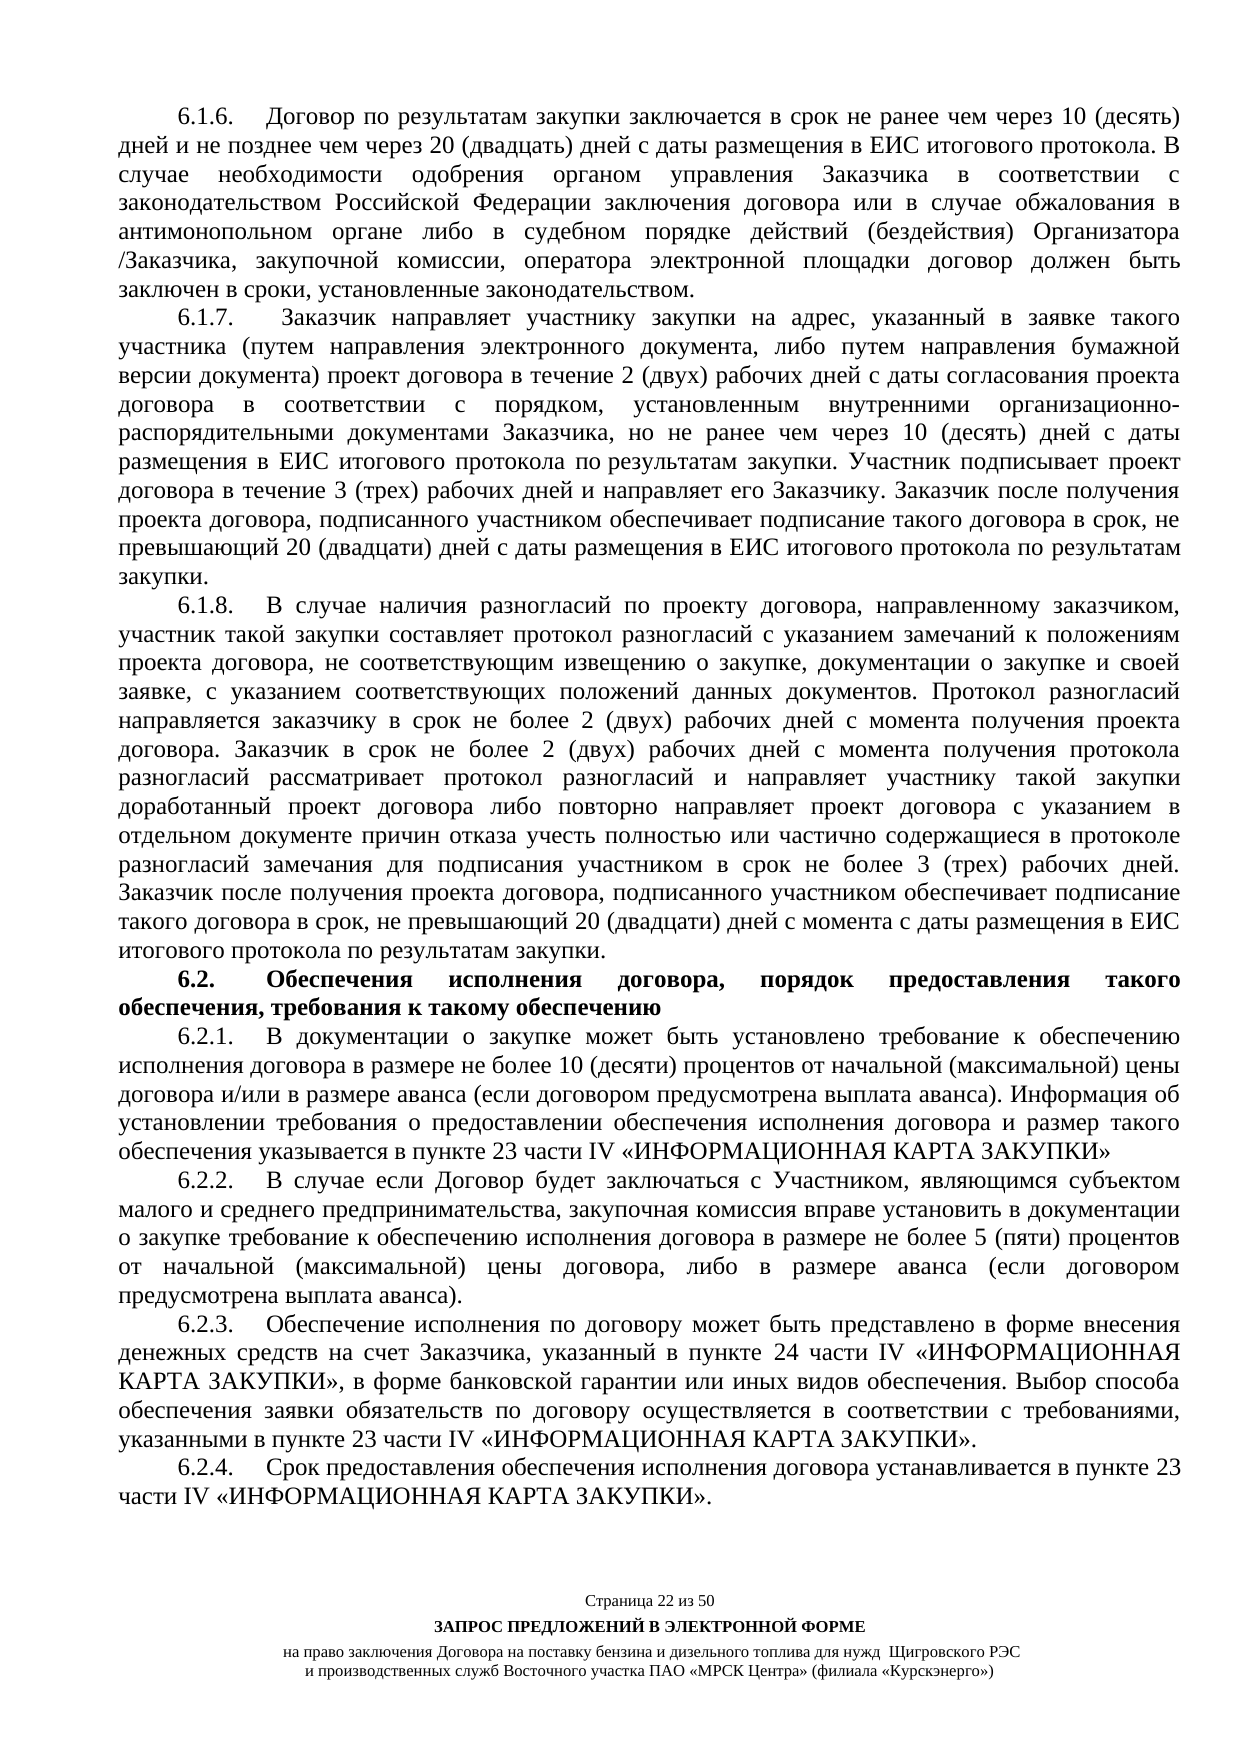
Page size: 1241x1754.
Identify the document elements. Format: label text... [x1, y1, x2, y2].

subtitle В документации о закупке может быть установлено требование к обеспечению исполнения договора в размере не более 10 (десяти) процентов от начальной (максимальной) цены договора и/или в размере аванса (если договором предусмотрена выплата аванса). Информация об установлении требования о предоставлении обеспечения исполнения договора и размер такого обеспечения указывается в пункте 23 части IV «ИНФОРМАЦИОННАЯ КАРТА ЗАКУПКИ» [118, 1021, 1181, 1165]
subtitle Заказчик направляет участнику закупки на адрес, указанный в заявке такого участника (путем направления электронного документа, либо путем направления бумажной версии документа) проект договора в течение 2 (двух) рабочих дней с даты согласования проекта договора в соответствии с порядком, установленным внутренними организационно-распорядительными документами Заказчика, но не ранее чем через 10 (десять) дней с даты размещения в ЕИС итогового протокола по результатам закупки. Участник подписывает проект договора в течение 3 (трех) рабочих дней и направляет его Заказчику. Заказчик после получения проекта договора, подписанного участником обеспечивает подписание такого договора в срок, не превышающий 20 (двадцати) дней с даты размещения в ЕИС итогового протокола по результатам закупки. [118, 302, 1181, 590]
subtitle Срок предоставления обеспечения исполнения договора устанавливается в пункте 23 части IV «ИНФОРМАЦИОННАЯ КАРТА ЗАКУПКИ». [118, 1452, 1181, 1510]
subtitle Договор по результатам закупки заключается в срок не ранее чем через 10 (десять) дней и не позднее чем через 20 (двадцать) дней с даты размещения в ЕИС итогового протокола. В случае необходимости одобрения органом управления Заказчика в соответствии с законодательством Российской Федерации заключения договора или в случае обжалования в антимонопольном органе либо в судебном порядке действий (бездействия) Организатора /Заказчика, закупочной комиссии, оператора электронной площадки договор должен быть заключен в сроки, установленные законодательством. [118, 101, 1181, 302]
subtitle В случае наличия разногласий по проекту договора, направленному заказчиком, участник такой закупки составляет протокол разногласий с указанием замечаний к положениям проекта договора, не соответствующим извещению о закупке, документации о закупке и своей заявке, с указанием соответствующих положений данных документов. Протокол разногласий направляется заказчику в срок не более 2 (двух) рабочих дней с момента получения проекта договора. Заказчик в срок не более 2 (двух) рабочих дней с момента получения протокола разногласий рассматривает протокол разногласий и направляет участнику такой закупки доработанный проект договора либо повторно направляет проект договора с указанием в отдельном документе причин отказа учесть полностью или частично содержащиеся в протоколе разногласий замечания для подписания участником в срок не более 3 (трех) рабочих дней. Заказчик после получения проекта договора, подписанного участником обеспечивает подписание такого договора в срок, не превышающий 20 (двадцати) дней с момента с даты размещения в ЕИС итогового протокола по результатам закупки. [118, 590, 1181, 964]
subtitle Обеспечение исполнения по договору может быть представлено в форме внесения денежных средств на счет Заказчика, указанный в пункте 24 части IV «ИНФОРМАЦИОННАЯ КАРТА ЗАКУПКИ», в форме банковской гарантии или иных видов обеспечения. Выбор способа обеспечения заявки обязательств по договору осуществляется в соответствии с требованиями, указанными в пункте 23 части IV «ИНФОРМАЦИОННАЯ КАРТА ЗАКУПКИ». [118, 1309, 1181, 1452]
subtitle Обеспечения исполнения договора, порядок предоставления такого обеспечения, требования к такому обеспечению [118, 964, 1181, 1021]
subtitle В случае если Договор будет заключаться с Участником, являющимся субъектом малого и среднего предпринимательства, закупочная комиссия вправе установить в документации о закупке требование к обеспечению исполнения договора в размере не более 5 (пяти) процентов от начальной (максимальной) цены договора, либо в размере аванса (если договором предусмотрена выплата аванса). [118, 1165, 1181, 1309]
